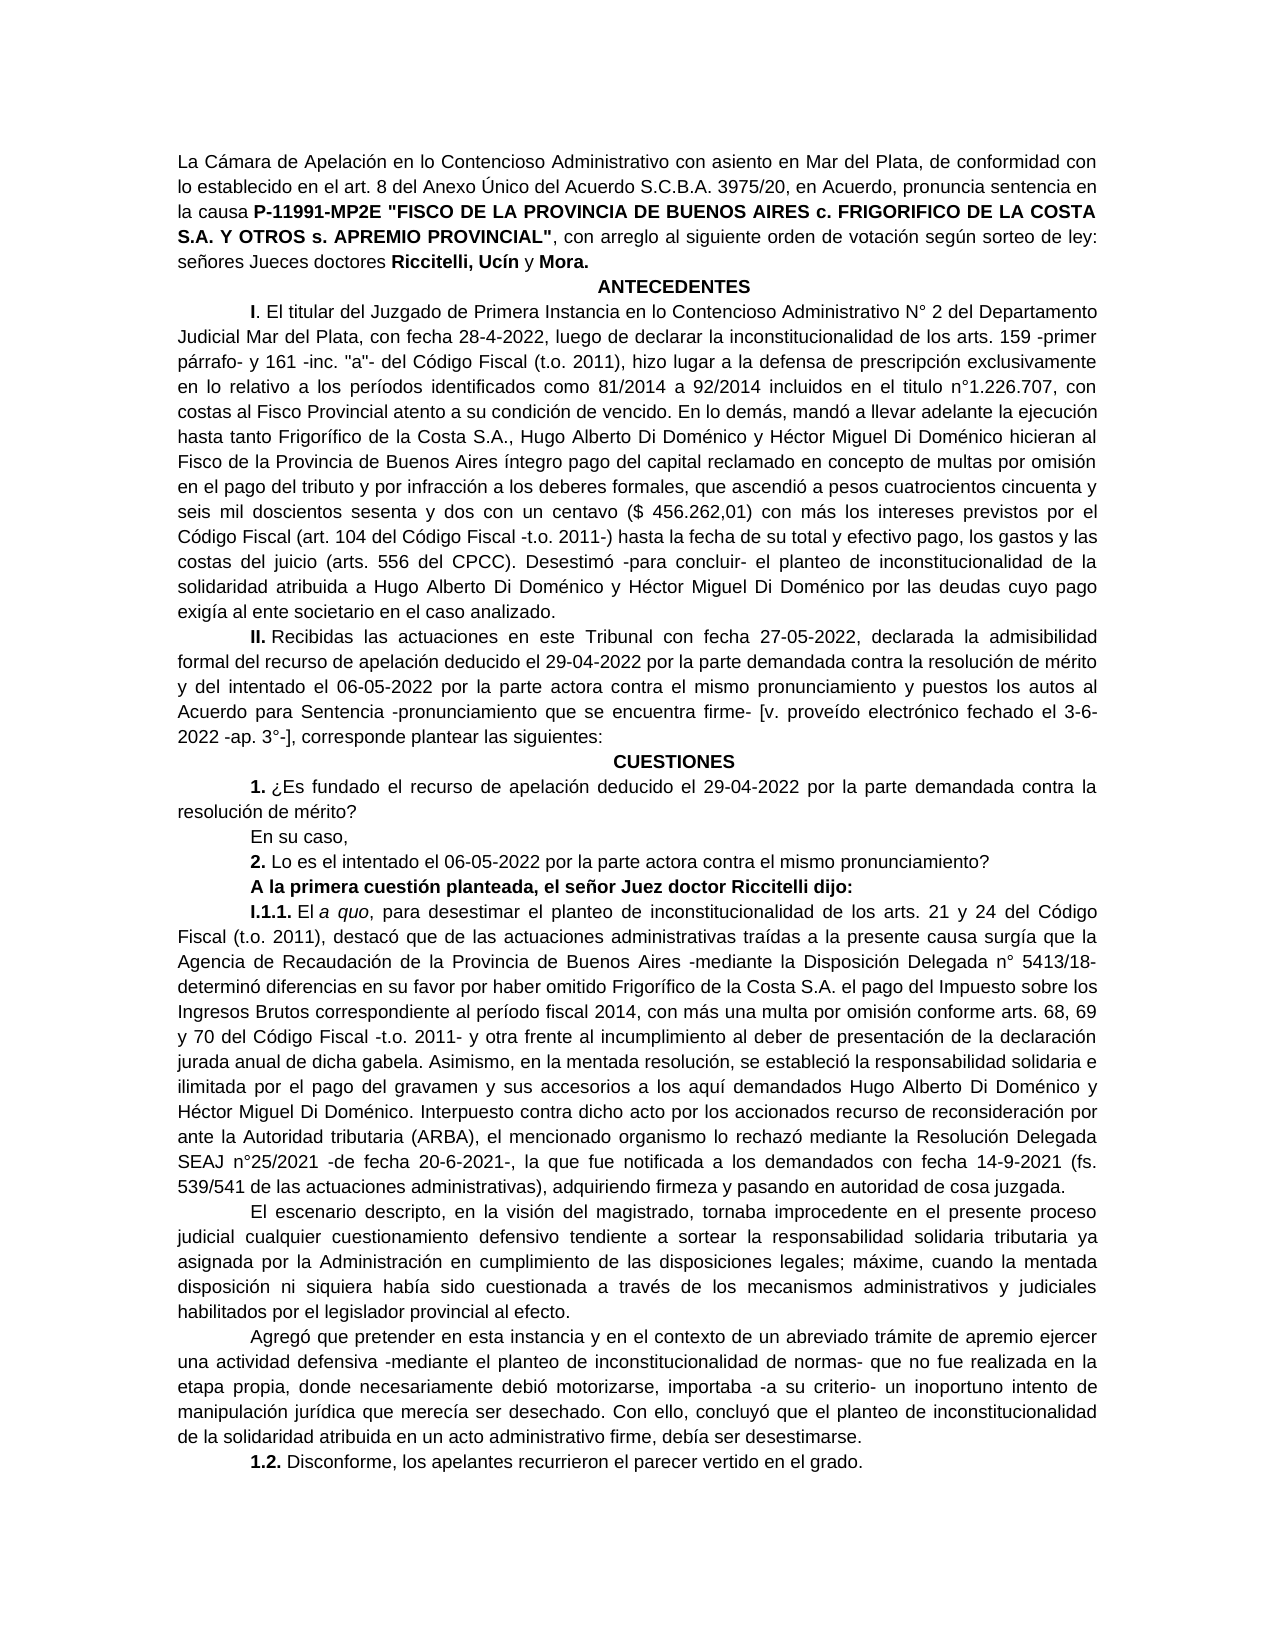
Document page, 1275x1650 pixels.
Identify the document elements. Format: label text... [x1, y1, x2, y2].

text La Cámara de Apelación en lo Contencioso Administrativo con asiento en Mar del Plata, de conformidad con lo establecido en el art. 8 del Anexo Único del Acuerdo S.C.B.A. 3975/20, en Acuerdo, pronuncia sentencia en la causa P-11991-MP2E "FISCO DE LA PROVINCIA DE BUENOS AIRES c. FRIGORIFICO DE LA COSTA S.A. Y OTROS s. APREMIO PROVINCIAL", con arreglo al siguiente orden de votación según sorteo de ley: señores Jueces doctores Riccitelli, Ucín y Mora. [177, 148, 1098, 273]
text En su caso, [177, 823, 1098, 848]
text II. Recibidas las actuaciones en este Tribunal con fecha 27-05-2022, declarada la admisibilidad formal del recurso de apelación deducido el 29-04-2022 por la parte demandada contra la resolución de mérito y del intentado el 06-05-2022 por la parte actora contra el mismo pronunciamiento y puestos los autos al Acuerdo para Sentencia -pronunciamiento que se encuentra firme- [v. proveído electrónico fechado el 3-6-2022 -ap. 3°-], corresponde plantear las siguientes: [177, 623, 1098, 748]
text I.1.1. El a quo, para desestimar el planteo de inconstitucionalidad de los arts. 21 y 24 del Código Fiscal (t.o. 2011), destacó que de las actuaciones administrativas traídas a la presente causa surgía que la Agencia de Recaudación de la Provincia de Buenos Aires -mediante la Disposición Delegada n° 5413/18- determinó diferencias en su favor por haber omitido Frigorífico de la Costa S.A. el pago del Impuesto sobre los Ingresos Brutos correspondiente al período fiscal 2014, con más una multa por omisión conforme arts. 68, 69 y 70 del Código Fiscal -t.o. 2011- y otra frente al incumplimiento al deber de presentación de la declaración jurada anual de dicha gabela. Asimismo, en la mentada resolución, se estableció la responsabilidad solidaria e ilimitada por el pago del gravamen y sus accesorios a los aquí demandados Hugo Alberto Di Doménico y Héctor Miguel Di Doménico. Interpuesto contra dicho acto por los accionados recurso de reconsideración por ante la Autoridad tributaria (ARBA), el mencionado organismo lo rechazó mediante la Resolución Delegada SEAJ n°25/2021 -de fecha 20-6-2021-, la que fue notificada a los demandados con fecha 14-9-2021 (fs. 539/541 de las actuaciones administrativas), adquiriendo firmeza y pasando en autoridad de cosa juzgada. [177, 898, 1098, 1198]
text Agregó que pretender en esta instancia y en el contexto de un abreviado trámite de apremio ejercer una actividad defensiva -mediante el planteo de inconstitucionalidad de normas- que no fue realizada en la etapa propia, donde necesariamente debió motorizarse, importaba -a su criterio- un inoportuno intento de manipulación jurídica que merecía ser desechado. Con ello, concluyó que el planteo de inconstitucionalidad de la solidaridad atribuida en un acto administrativo firme, debía ser desestimarse. [177, 1323, 1098, 1448]
text 1. ¿Es fundado el recurso de apelación deducido el 29-04-2022 por la parte demandada contra la resolución de mérito? [177, 773, 1098, 823]
text CUESTIONES [177, 748, 1098, 773]
text A la primera cuestión planteada, el señor Juez doctor Riccitelli dijo: [177, 873, 1098, 898]
text El escenario descripto, en la visión del magistrado, tornaba improcedente en el presente proceso judicial cualquier cuestionamiento defensivo tendiente a sortear la responsabilidad solidaria tributaria ya asignada por la Administración en cumplimiento de las disposiciones legales; máxime, cuando la mentada disposición ni siquiera había sido cuestionada a través de los mecanismos administrativos y judiciales habilitados por el legislador provincial al efecto. [177, 1198, 1098, 1323]
text ANTECEDENTES [177, 273, 1098, 298]
text 1.2. Disconforme, los apelantes recurrieron el parecer vertido en el grado. [177, 1448, 1098, 1473]
text 2. Lo es el intentado el 06-05-2022 por la parte actora contra el mismo pronunciamiento? [177, 848, 1098, 873]
text I. El titular del Juzgado de Primera Instancia en lo Contencioso Administrativo N° 2 del Departamento Judicial Mar del Plata, con fecha 28-4-2022, luego de declarar la inconstitucionalidad de los arts. 159 -primer párrafo- y 161 -inc. "a"- del Código Fiscal (t.o. 2011), hizo lugar a la defensa de prescripción exclusivamente en lo relativo a los períodos identificados como 81/2014 a 92/2014 incluidos en el titulo n°1.226.707, con costas al Fisco Provincial atento a su condición de vencido. En lo demás, mandó a llevar adelante la ejecución hasta tanto Frigorífico de la Costa S.A., Hugo Alberto Di Doménico y Héctor Miguel Di Doménico hicieran al Fisco de la Provincia de Buenos Aires íntegro pago del capital reclamado en concepto de multas por omisión en el pago del tributo y por infracción a los deberes formales, que ascendió a pesos cuatrocientos cincuenta y seis mil doscientos sesenta y dos con un centavo ($ 456.262,01) con más los intereses previstos por el Código Fiscal (art. 104 del Código Fiscal -t.o. 2011-) hasta la fecha de su total y efectivo pago, los gastos y las costas del juicio (arts. 556 del CPCC). Desestimó -para concluir- el planteo de inconstitucionalidad de la solidaridad atribuida a Hugo Alberto Di Doménico y Héctor Miguel Di Doménico por las deudas cuyo pago exigía al ente societario en el caso analizado. [177, 298, 1098, 623]
